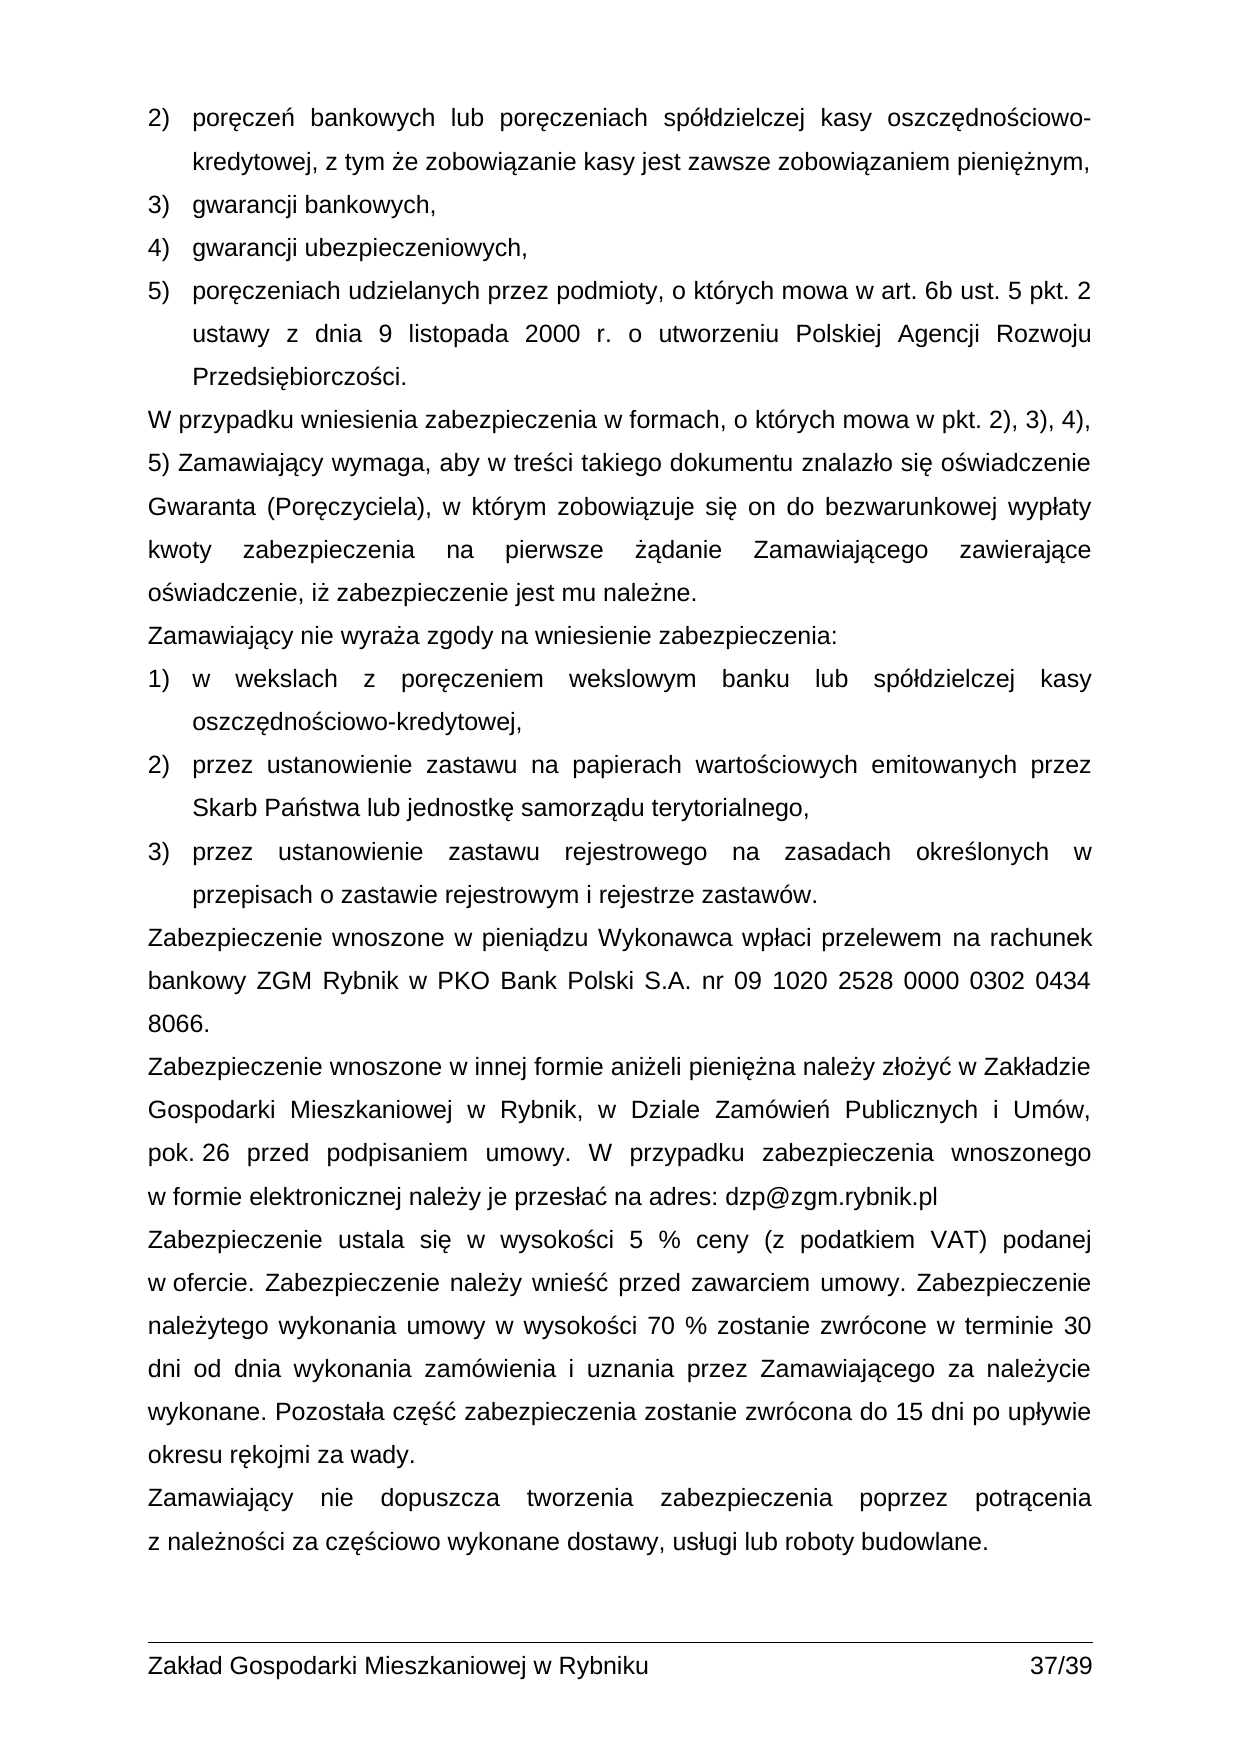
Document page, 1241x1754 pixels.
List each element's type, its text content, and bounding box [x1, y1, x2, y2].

list poręczeniach udzielanych przez podmioty, o których mowa w art. 6b ust. 5 pkt. 2 ustawy z dnia 9 listopada 2000 r. o utworzeniu Polskiej Agencji Rozwoju Przedsiębiorczości. [148, 276, 1093, 391]
list gwarancji bankowych, [148, 190, 1093, 218]
text Zabezpieczenie ustala się w wysokości 5 % ceny (z podatkiem VAT) podanej w ofercie. Zabezpieczenie należy wnieść przed zawarciem umowy. Zabezpieczenie należytego wykonania umowy w wysokości 70 % zostanie zwrócone w terminie 30 dni od dnia wykonania zamówienia i uznania przez Zamawiającego za należycie wykonane. Pozostała część zabezpieczenia zostanie zwrócona do 15 dni po upływie okresu rękojmi za wady. [148, 1225, 1093, 1469]
text Zamawiający nie wyraża zgody na wniesienie zabezpieczenia: [148, 621, 1093, 650]
text Zabezpieczenie wnoszone w innej formie aniżeli pieniężna należy złożyć w Zakładzie Gospodarki Mieszkaniowej w Rybnik, w Dziale Zamówień Publicznych i Umów, pok. 26 przed podpisaniem umowy. W przypadku zabezpieczenia wnoszonego w formie elektronicznej należy je przesłać na adres: dzp@zgm.rybnik.pl [148, 1052, 1093, 1210]
list w wekslach z poręczeniem wekslowym banku lub spółdzielczej kasy oszczędnościowo-kredytowej, [148, 664, 1093, 736]
text W przypadku wniesienia zabezpieczenia w formach, o których mowa w pkt. 2), 3), 4), 5) Zamawiający wymaga, aby w treści takiego dokumentu znalazło się oświadczenie Gwaranta (Poręczyciela), w którym zobowiązuje się on do bezwarunkowej wypłaty kwoty zabezpieczenia na pierwsze żądanie Zamawiającego zawierające oświadczenie, iż zabezpieczenie jest mu należne. [148, 405, 1093, 607]
text Zamawiający nie dopuszcza tworzenia zabezpieczenia poprzez potrącenia z należności za częściowo wykonane dostawy, usługi lub roboty budowlane. [148, 1483, 1093, 1555]
text Zabezpieczenie wnoszone w pieniądzu Wykonawca wpłaci przelewem na rachunek bankowy ZGM Rybnik w PKO Bank Polski S.A. nr 09 1020 2528 0000 0302 0434 8066. [148, 923, 1093, 1038]
list poręczeń bankowych lub poręczeniach spółdzielczej kasy oszczędnościowo-kredytowej, z tym że zobowiązanie kasy jest zawsze zobowiązaniem pieniężnym, [148, 103, 1093, 175]
list przez ustanowienie zastawu na papierach wartościowych emitowanych przez Skarb Państwa lub jednostkę samorządu terytorialnego, [148, 750, 1093, 822]
list przez ustanowienie zastawu rejestrowego na zasadach określonych w przepisach o zastawie rejestrowym i rejestrze zastawów. [148, 837, 1093, 908]
list gwarancji ubezpieczeniowych, [148, 233, 1093, 262]
